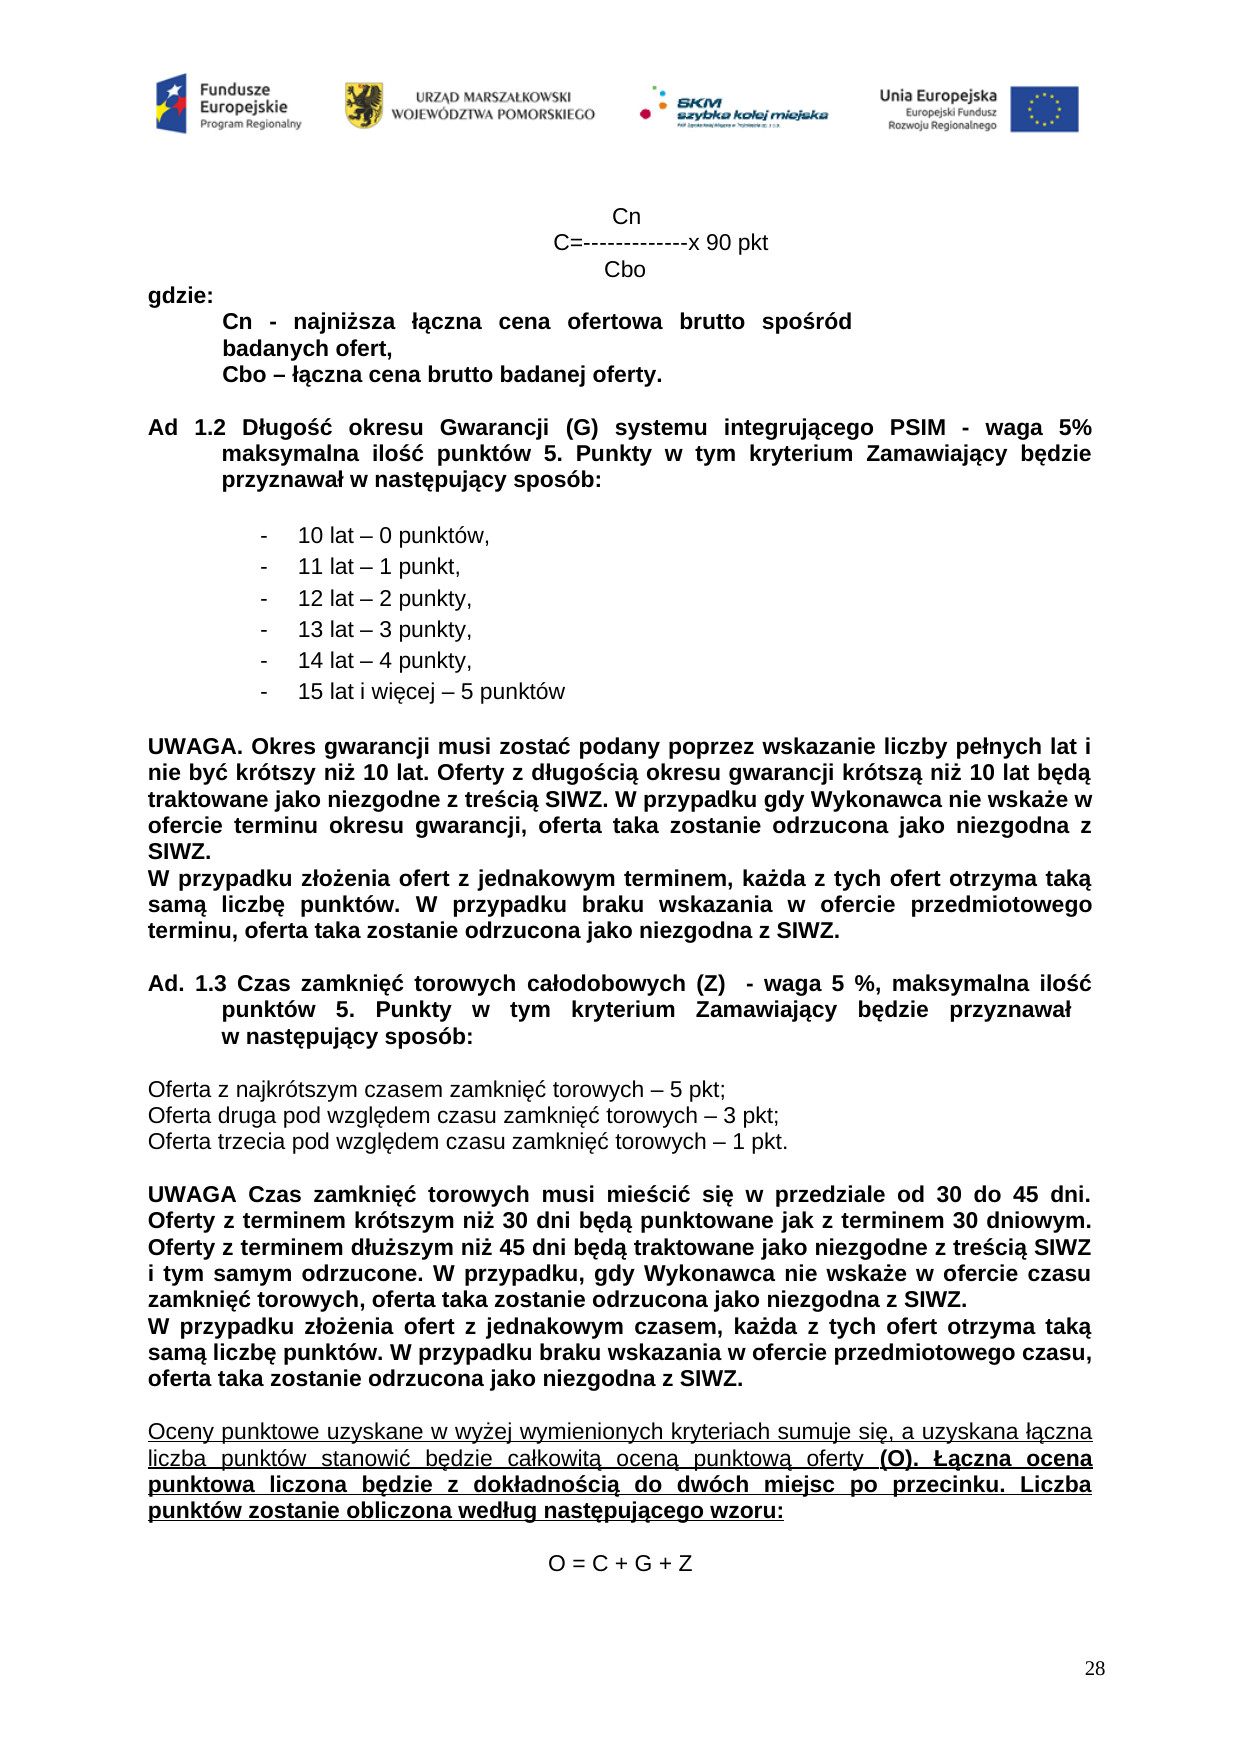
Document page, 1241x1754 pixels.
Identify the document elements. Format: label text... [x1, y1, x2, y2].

text Cbo – łączna cena brutto badanej oferty. [222, 361, 853, 387]
text UWAGA Czas zamknięć torowych musi mieścić się w przedziale od 30 do 45 dni. Oferty z terminem krótszym niż 30 dni będą punktowane jak z terminem 30 dniowym. Oferty z terminem dłuższym niż 45 dni będą traktowane jako niezgodne z treścią SIWZ i tym samym odrzucone. W przypadku, gdy Wykonawca nie wskaże w ofercie czasu zamknięć torowych, oferta taka zostanie odrzucona jako niezgodna z SIWZ. [148, 1181, 1093, 1313]
text Cn - najniższa łączna cena ofertowa brutto spośród badanych ofert, [222, 308, 853, 361]
list 10 lat – 0 punktów, [260, 519, 1093, 550]
text Oceny punktowe uzyskane w wyżej wymienionych kryteriach sumuje się, a uzyskana łączna liczba punktów stanowić będzie całkowitą oceną punktową oferty (O). Łączna ocena punktowa liczona będzie z dokładnością do dwóch miejsc po przecinku. Liczba punktów zostanie obliczona według następującego wzoru: [148, 1418, 1093, 1441]
text Oceny punktowe uzyskane w wyżej wymienionych kryteriach sumuje się, a uzyskana łączna liczba punktów stanowić będzie całkowitą oceną punktową oferty (O). Łączna ocena punktowa liczona będzie z dokładnością do dwóch miejsc po przecinku. Liczba punktów zostanie obliczona według następującego wzoru: [148, 1468, 1093, 1523]
list 11 lat – 1 punkt, [260, 550, 1093, 582]
list 15 lat i więcej – 5 punktów [260, 675, 1093, 707]
text Oferta trzecia pod względem czasu zamknięć torowych – 1 pkt. [148, 1128, 1093, 1154]
text Oferta druga pod względem czasu zamknięć torowych – 3 pkt; [148, 1102, 1093, 1128]
text Ad. 1.3 Czas zamknięć torowych całodobowych (Z) - waga 5 %, maksymalna ilość punktów 5. Punkty w tym kryterium Zamawiający będzie przyznawał w następujący sposób: [148, 970, 1093, 1049]
picture [147, 73, 1093, 148]
text Oceny punktowe uzyskane w wyżej wymienionych kryteriach sumuje się, a uzyskana łączna liczba punktów stanowić będzie całkowitą oceną punktową oferty (O). Łączna ocena punktowa liczona będzie z dokładnością do dwóch miejsc po przecinku. Liczba punktów zostanie obliczona według następującego wzoru: [148, 1442, 1093, 1467]
text C= x 90 pkt [553, 229, 1093, 256]
text UWAGA. Okres gwarancji musi zostać podany poprzez wskazanie liczby pełnych lat i nie być krótszy niż 10 lat. Oferty z długością okresu gwarancji krótszą niż 10 lat będą traktowane jako niezgodne z treścią SIWZ. W przypadku gdy Wykonawca nie wskaże w ofercie terminu okresu gwarancji, oferta taka zostanie odrzucona jako niezgodna z SIWZ. [148, 733, 1093, 865]
text Cbo [553, 256, 1093, 282]
text Cn [148, 203, 1093, 229]
text gdzie: [148, 282, 1093, 308]
list 14 lat – 4 punkty, [260, 644, 1093, 675]
list 12 lat – 2 punkty, [260, 582, 1093, 613]
text O = C + G + Z [148, 1550, 1093, 1576]
text W przypadku złożenia ofert z jednakowym czasem, każda z tych ofert otrzyma taką samą liczbę punktów. W przypadku braku wskazania w ofercie przedmiotowego czasu, oferta taka zostanie odrzucona jako niezgodna z SIWZ. [148, 1313, 1093, 1392]
text Oferta z najkrótszym czasem zamknięć torowych – 5 pkt; [148, 1076, 1093, 1102]
list 13 lat – 3 punkty, [260, 613, 1093, 644]
text W przypadku złożenia ofert z jednakowym terminem, każda z tych ofert otrzyma taką samą liczbę punktów. W przypadku braku wskazania w ofercie przedmiotowego terminu, oferta taka zostanie odrzucona jako niezgodna z SIWZ. [148, 865, 1093, 944]
text Ad 1.2 Długość okresu Gwarancji (G) systemu integrującego PSIM - waga 5% maksymalna ilość punktów 5. Punkty w tym kryterium Zamawiający będzie przyznawał w następujący sposób: [148, 414, 1093, 493]
